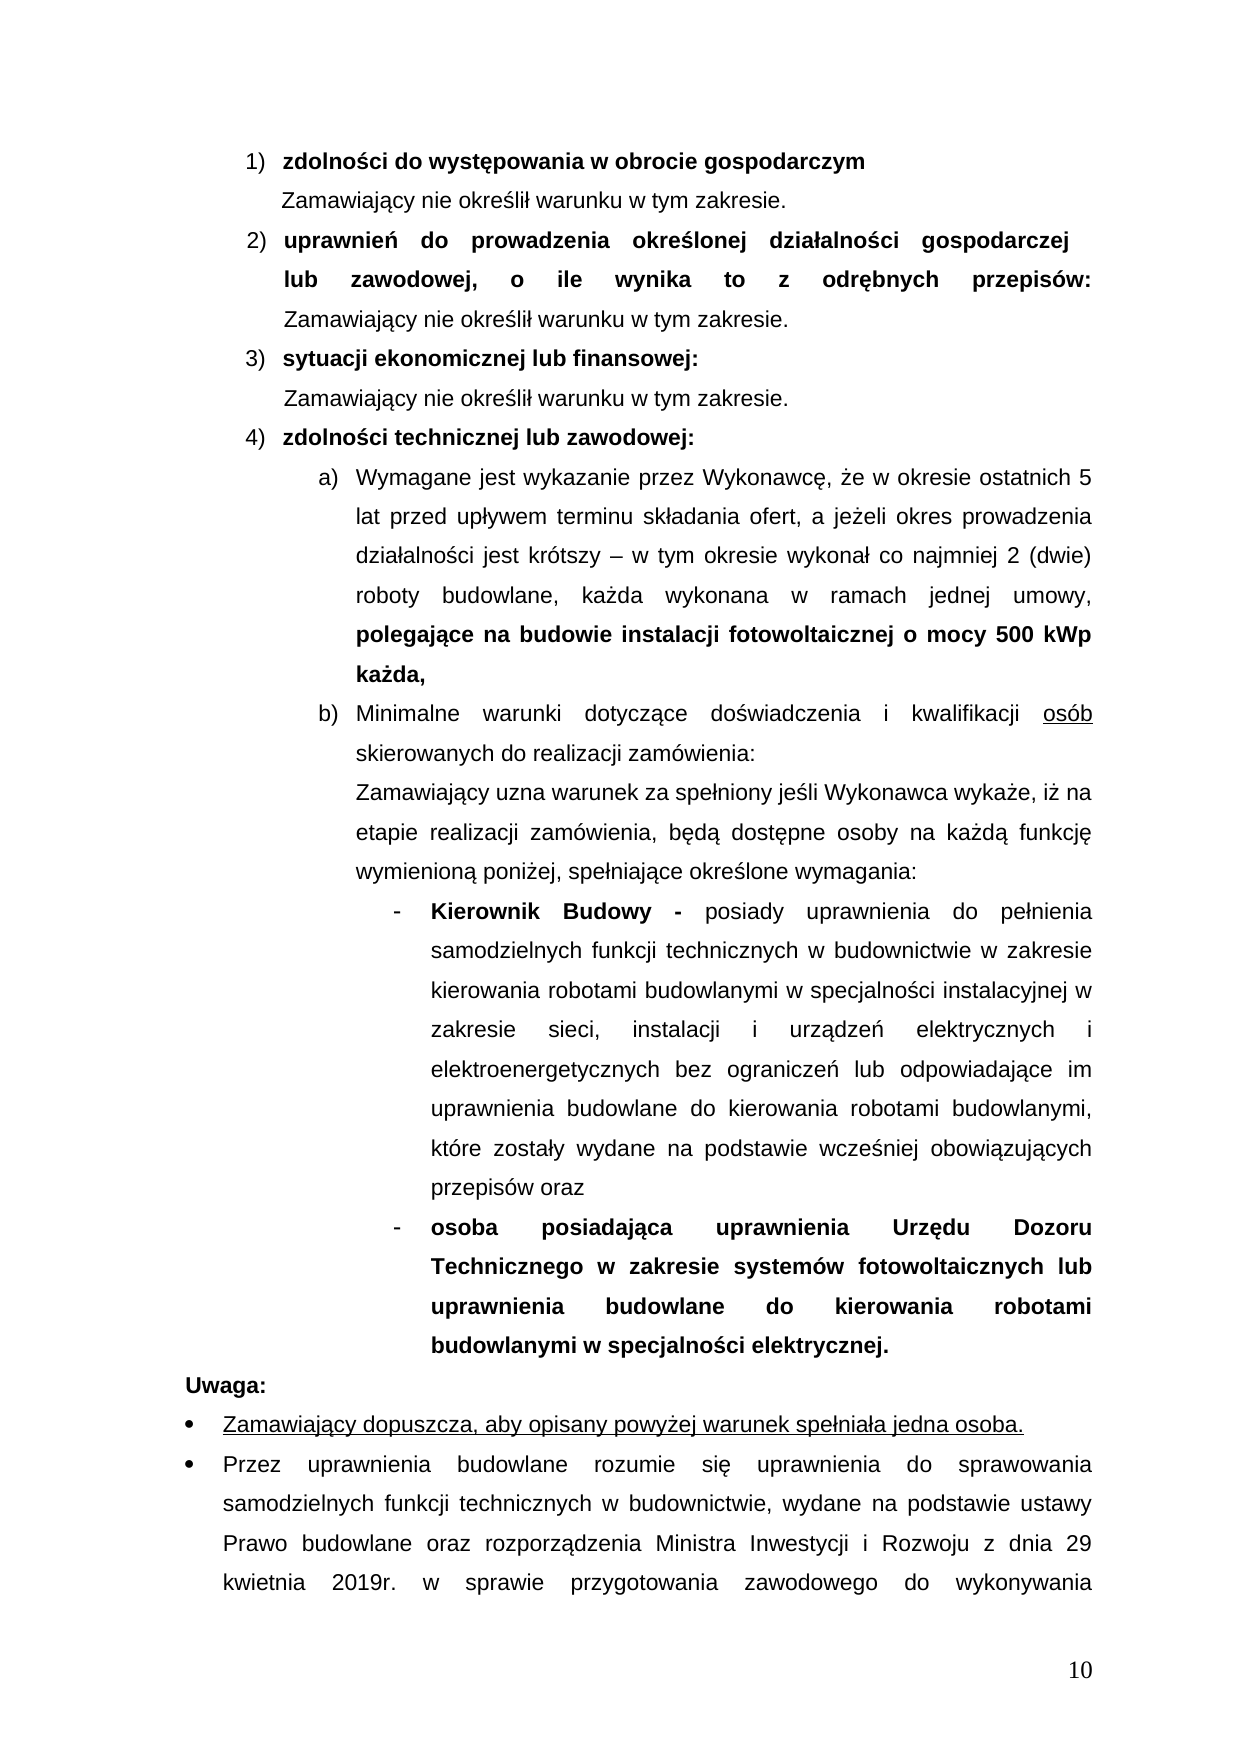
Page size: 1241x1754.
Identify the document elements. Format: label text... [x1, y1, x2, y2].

list Kierownik Budowy - posiady uprawnienia do pełnienia samodzielnych funkcji technicznych w budownictwie w zakresie kierowania robotami budowlanymi w specjalności instalacyjnej w zakresie sieci, instalacji i urządzeń elektrycznych i elektroenergetycznych bez ograniczeń lub odpowiadające im uprawnienia budowlane do kierowania robotami budowlanymi, które zostały wydane na podstawie wcześniej obowiązujących przepisów oraz [393, 898, 1092, 1201]
subtitle Wymagane jest wykazanie przez Wykonawcę, że w okresie ostatnich 5 lat przed upływem terminu składania ofert, a jeżeli okres prowadzenia działalności jest krótszy – w tym okresie wykonał co najmniej 2 (dwie) roboty budowlane, każda wykonana w ramach jednej umowy, polegające na budowie instalacji fotowoltaicznej o mocy 500 kWp każda, [318, 463, 1092, 687]
list uprawnień do prowadzenia określonej działalności gospodarczej lub zawodowej, o ile wynika to z odrębnych przepisów: Zamawiający nie określił warunku w tym zakresie. [246, 227, 1092, 332]
list Minimalne warunki dotyczące doświadczenia i kwalifikacji osób skierowanych do realizacji zamówienia: [318, 700, 1092, 766]
list zdolności do występowania w obrocie gospodarczym [245, 148, 1092, 174]
list sytuacji ekonomicznej lub finansowej: [245, 345, 1092, 371]
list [185, 1451, 1092, 1595]
list Zamawiający uzna warunek za spełniony jeśli Wykonawca wykaże, iż na etapie realizacji zamówienia, będą dostępne osoby na każdą funkcję wymienioną poniżej, spełniające określone wymagania: [356, 779, 1092, 885]
list osoba posiadająca uprawnienia Urzędu Dozoru Technicznego w zakresie systemów fotowoltaicznych lub uprawnienia budowlane do kierowania robotami budowlanymi w specjalności elektrycznej. [393, 1214, 1092, 1358]
list zdolności technicznej lub zawodowej: [245, 424, 1092, 450]
text Uwaga: [185, 1372, 1092, 1398]
text Zamawiający nie określił warunku w tym zakresie. [148, 187, 1092, 213]
text Zamawiający nie określił warunku w tym zakresie. [283, 384, 1092, 411]
list Zamawiający dopuszcza, aby opisany powyżej warunek spełniała jedna osoba. [185, 1411, 1092, 1437]
